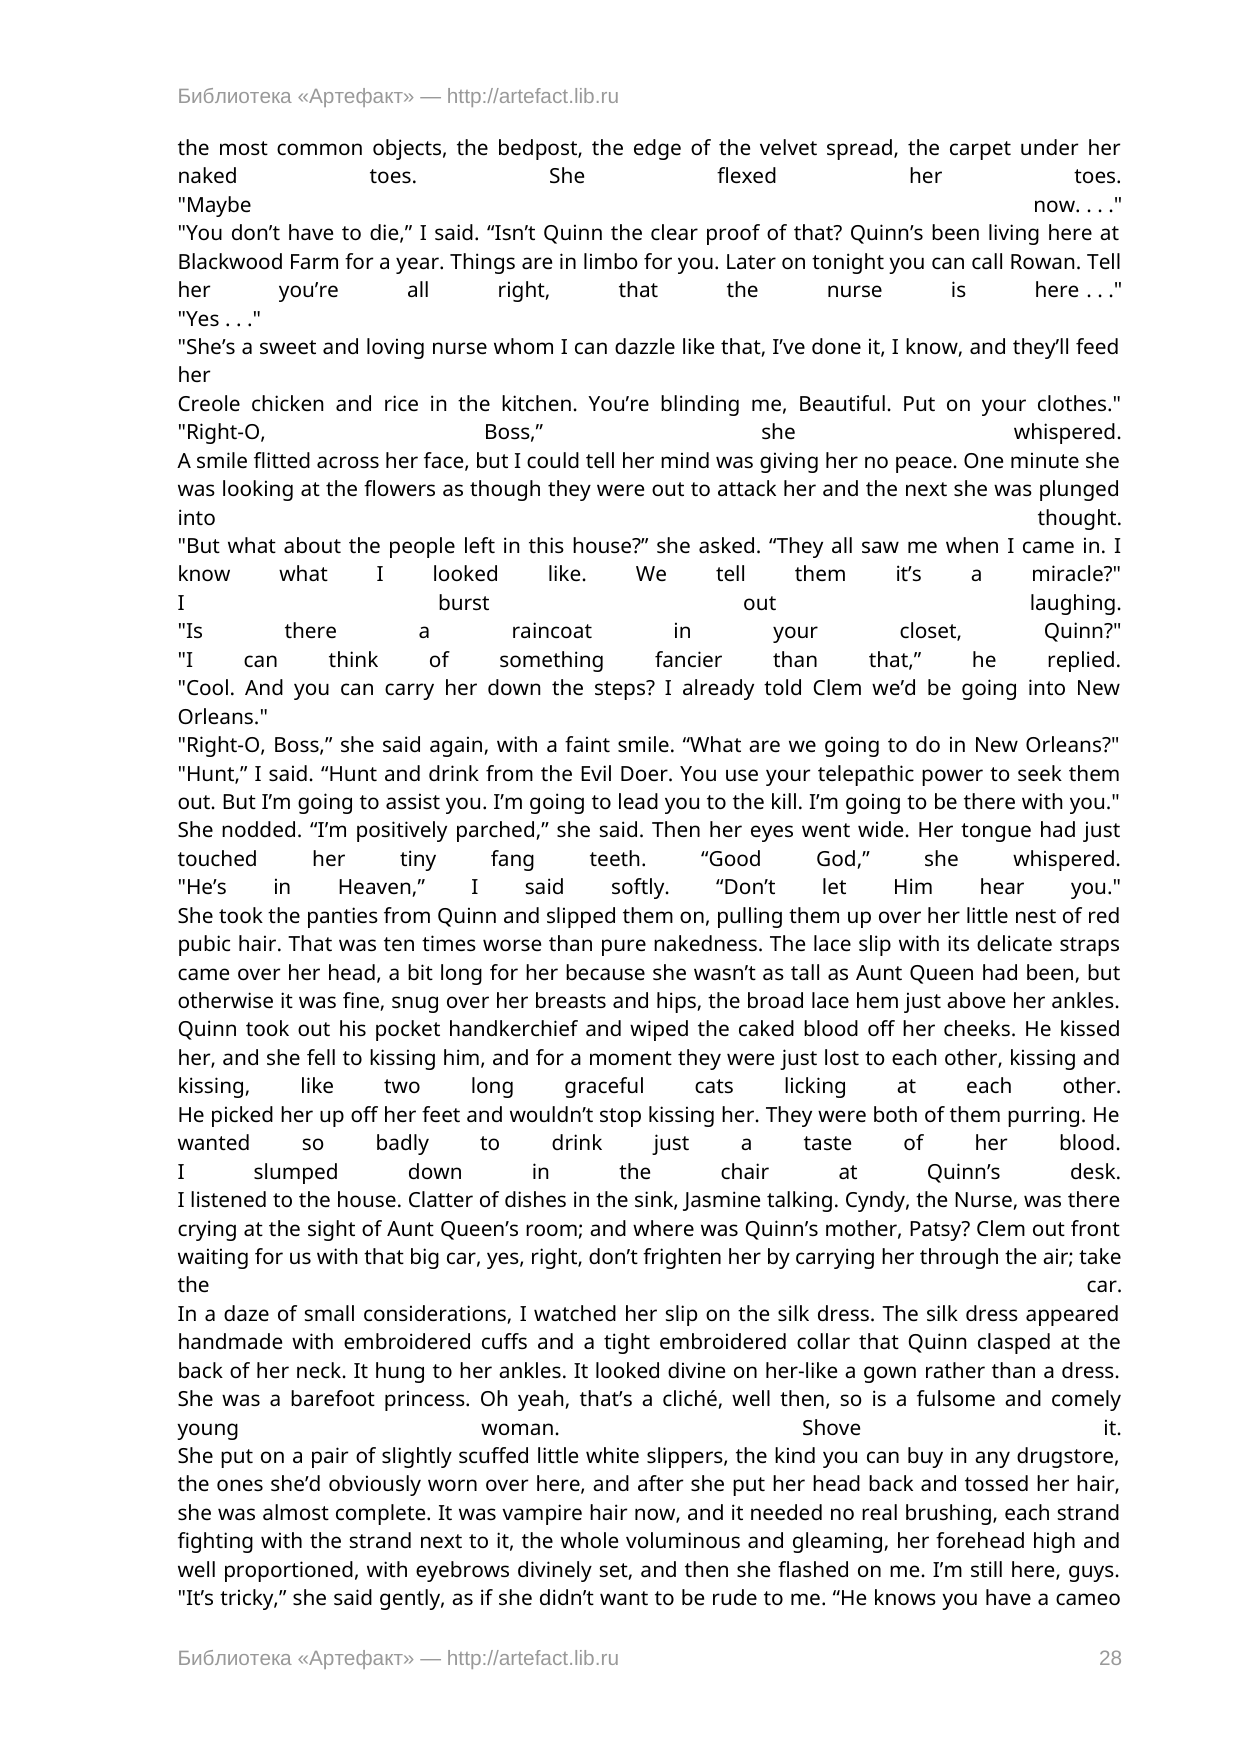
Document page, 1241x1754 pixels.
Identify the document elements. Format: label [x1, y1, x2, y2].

text [177, 133, 1122, 1612]
